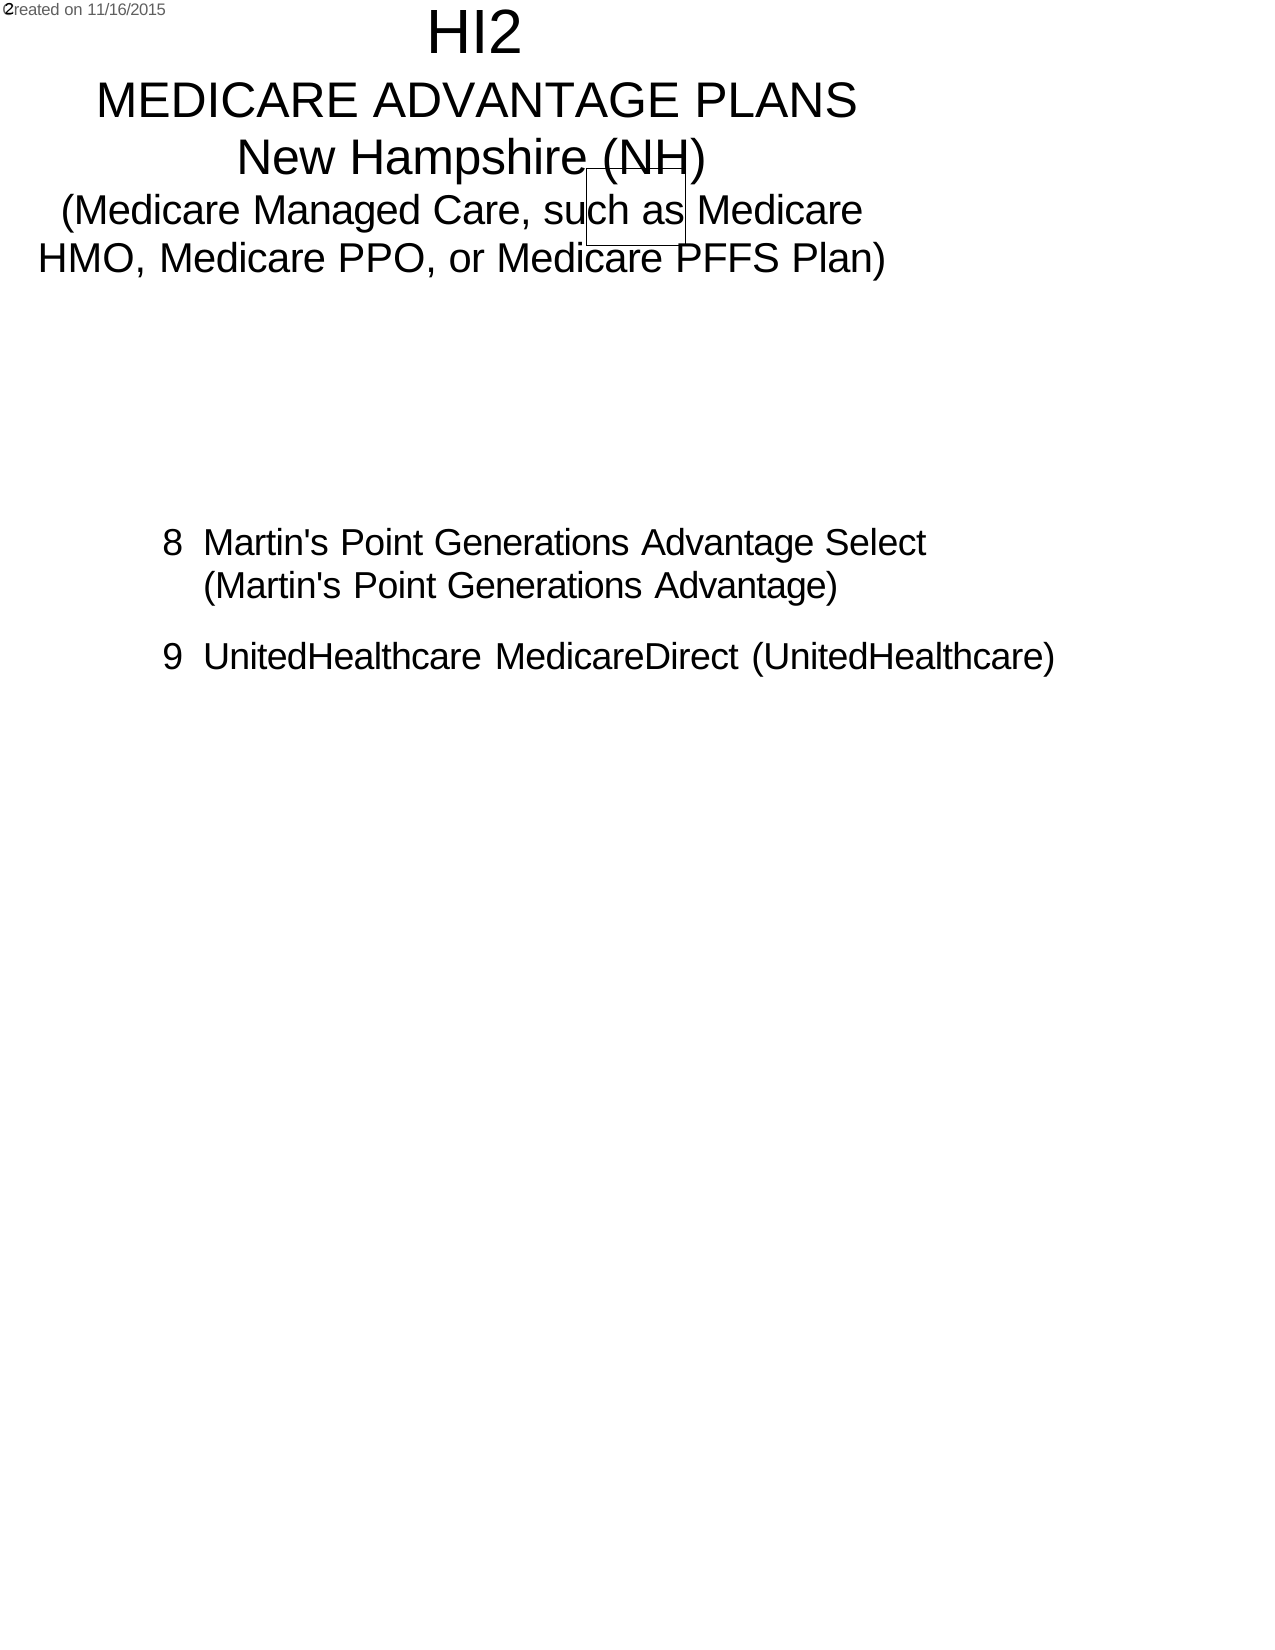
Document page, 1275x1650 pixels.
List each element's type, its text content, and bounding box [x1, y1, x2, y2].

list UnitedHealthcare MedicareDirect (UnitedHealthcare) [162, 634, 1167, 677]
list Martin's Point Generations Advantage Select (Martin's Point Generations Advantage) [162, 520, 932, 607]
